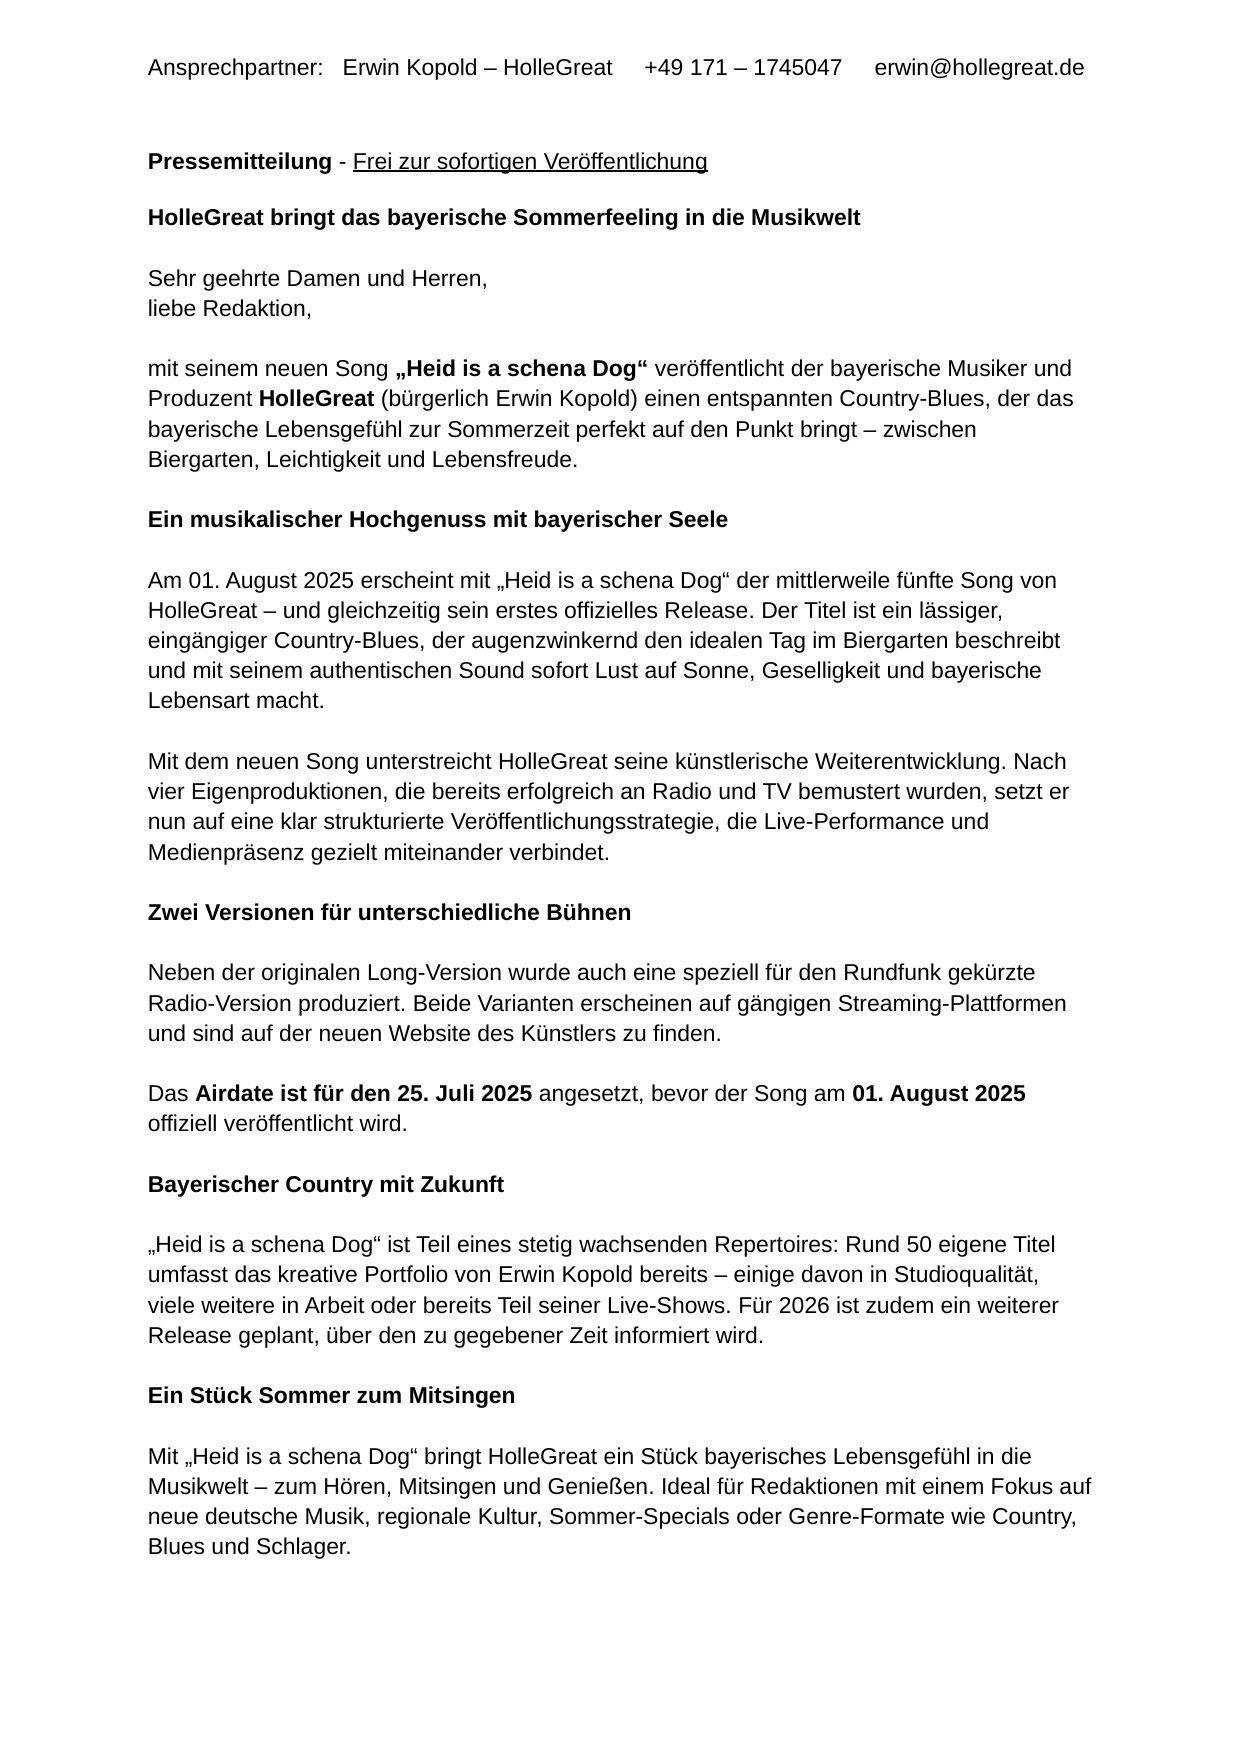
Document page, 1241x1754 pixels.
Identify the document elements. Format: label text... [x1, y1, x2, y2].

text Neben der originalen Long-Version wurde auch eine speziell für den Rundfunk gekürzte Radio-Version produziert. Beide Varianten erscheinen auf gängigen Streaming-Plattformen und sind auf der neuen Website des Künstlers zu finden. [148, 959, 1093, 1046]
text Bayerischer Country mit Zukunft [148, 1171, 1093, 1197]
text Das Airdate ist für den 25. Juli 2025 angesetzt, bevor der Song am 01. August 2025 offiziell veröffentlicht wird. [148, 1080, 1093, 1137]
text Am 01. August 2025 erscheint mit „Heid is a schena Dog“ der mittlerweile fünfte Song von HolleGreat – und gleichzeitig sein erstes offizielles Release. Der Titel ist ein lässiger, eingängiger Country-Blues, der augenzwinkernd den idealen Tag im Biergarten beschreibt und mit seinem authentischen Sound sofort Lust auf Sonne, Geselligkeit und bayerische Lebensart macht. [148, 567, 1093, 714]
text Ein musikalischer Hochgenuss mit bayerischer Seele [148, 506, 1093, 533]
text Mit „Heid is a schena Dog“ bringt HolleGreat ein Stück bayerisches Lebensgefühl in die Musikwelt – zum Hören, Mitsingen und Genießen. Ideal für Redaktionen mit einem Fokus auf neue deutsche Musik, regionale Kultur, Sommer-Specials oder Genre-Formate wie Country, Blues und Schlager. [148, 1443, 1093, 1560]
text Zwei Versionen für unterschiedliche Bühnen [148, 899, 1093, 925]
text Mit dem neuen Song unterstreicht HolleGreat seine künstlerische Weiterentwicklung. Nach vier Eigenproduktionen, die bereits erfolgreich an Radio und TV bemustert wurden, setzt er nun auf eine klar strukturierte Veröffentlichungsstrategie, die Live-Performance und Medienpräsenz gezielt miteinander verbindet. [148, 748, 1093, 865]
text Pressemitteilung - Frei zur sofortigen Veröffentlichung [148, 148, 1093, 174]
text „Heid is a schena Dog“ ist Teil eines stetig wachsenden Repertoires: Rund 50 eigene Titel umfasst das kreative Portfolio von Erwin Kopold bereits – einige davon in Studioqualität, viele weitere in Arbeit oder bereits Teil seiner Live-Shows. Für 2026 ist zudem ein weiterer Release geplant, über den zu gegebener Zeit informiert wird. [148, 1231, 1093, 1348]
text HolleGreat bringt das bayerische Sommerfeeling in die Musikwelt [148, 204, 1093, 231]
text Ein Stück Sommer zum Mitsingen [148, 1382, 1093, 1409]
text Sehr geehrte Damen und Herren, liebe Redaktion, [148, 264, 1093, 321]
text mit seinem neuen Song „Heid is a schena Dog“ veröffentlicht der bayerische Musiker und Produzent HolleGreat (bürgerlich Erwin Kopold) einen entspannten Country-Blues, der das bayerische Lebensgefühl zur Sommerzeit perfekt auf den Punkt bringt – zwischen Biergarten, Leichtigkeit und Lebensfreude. [148, 355, 1093, 472]
